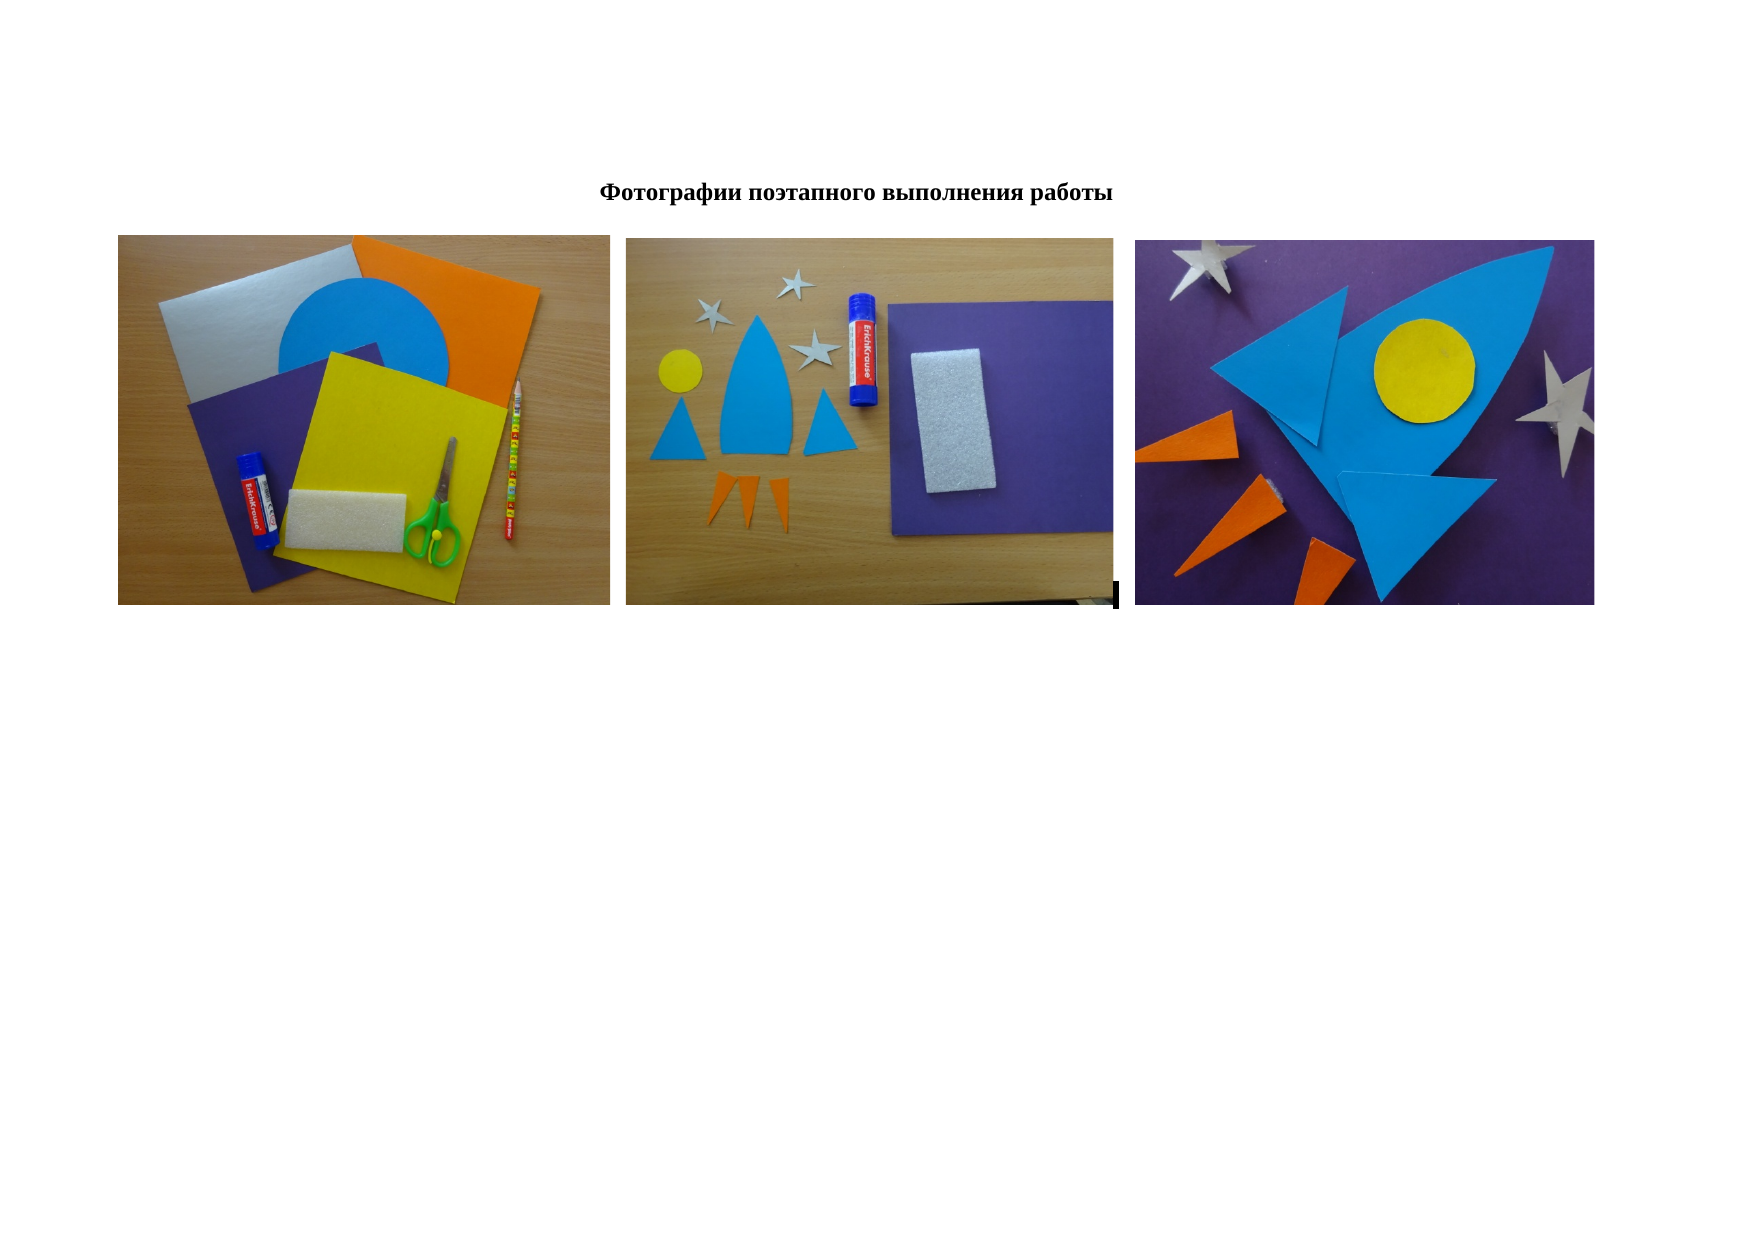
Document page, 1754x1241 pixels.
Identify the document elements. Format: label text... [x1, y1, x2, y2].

picture [1135, 240, 1595, 605]
picture [625, 238, 1114, 605]
text Фотографии поэтапного выполнения работы [118, 177, 1636, 206]
picture [118, 235, 611, 605]
